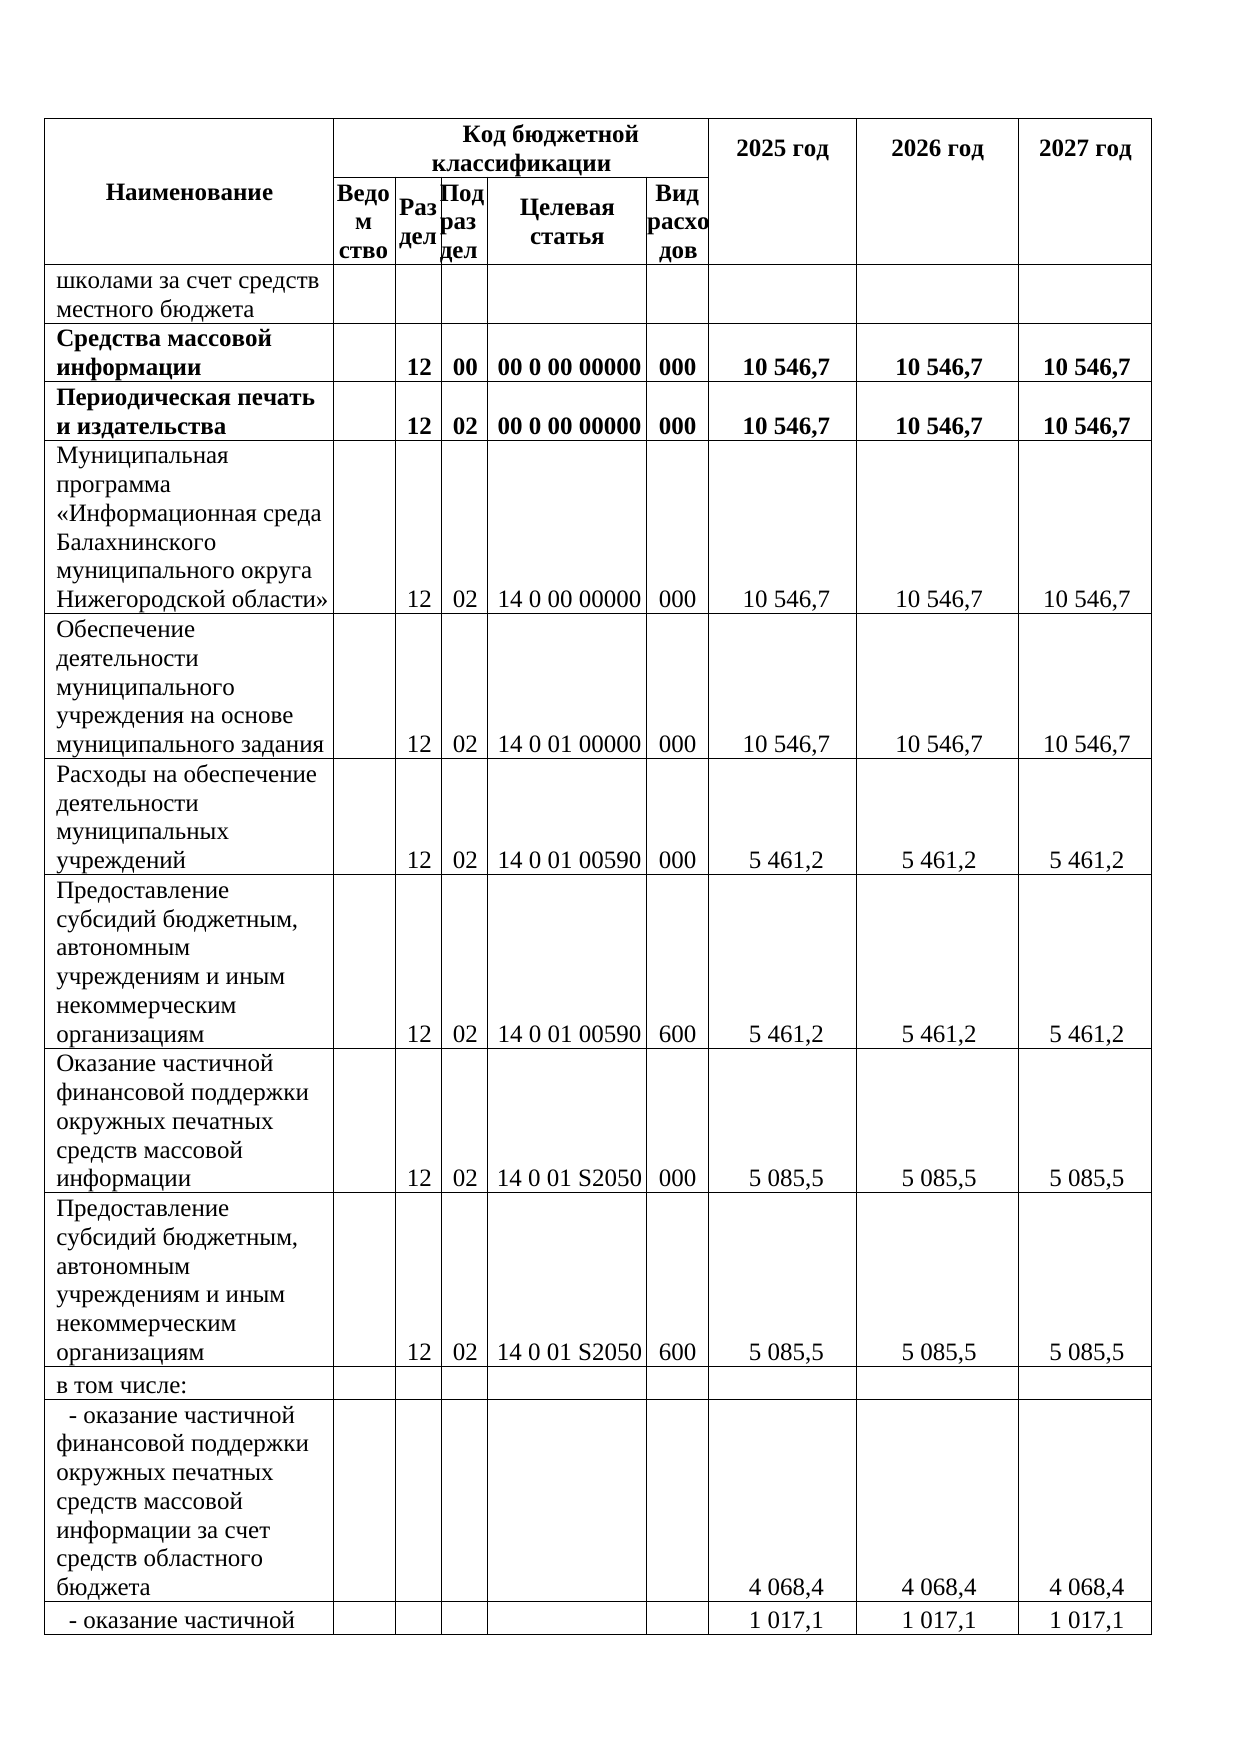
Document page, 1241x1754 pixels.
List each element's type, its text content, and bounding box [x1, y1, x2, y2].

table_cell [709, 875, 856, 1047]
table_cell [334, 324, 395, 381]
table_header Наименование [45, 119, 333, 264]
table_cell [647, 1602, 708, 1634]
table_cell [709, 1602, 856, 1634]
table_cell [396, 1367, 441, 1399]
table_header 2026 год [857, 119, 1018, 177]
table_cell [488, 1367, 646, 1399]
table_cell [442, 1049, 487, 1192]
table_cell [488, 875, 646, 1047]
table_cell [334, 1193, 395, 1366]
table_cell Ведом ство [334, 178, 395, 264]
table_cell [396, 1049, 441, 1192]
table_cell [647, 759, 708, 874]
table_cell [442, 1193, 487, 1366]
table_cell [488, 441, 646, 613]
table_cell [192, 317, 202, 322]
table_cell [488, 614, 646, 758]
table_cell [709, 177, 856, 264]
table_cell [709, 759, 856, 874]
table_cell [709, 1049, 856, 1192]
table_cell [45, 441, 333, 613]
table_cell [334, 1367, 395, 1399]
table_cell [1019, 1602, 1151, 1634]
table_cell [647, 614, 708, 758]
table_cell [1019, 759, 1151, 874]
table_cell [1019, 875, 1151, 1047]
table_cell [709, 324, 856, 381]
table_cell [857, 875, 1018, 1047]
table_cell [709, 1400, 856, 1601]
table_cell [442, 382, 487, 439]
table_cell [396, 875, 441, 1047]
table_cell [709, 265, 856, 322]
table_cell Целевая статья [488, 178, 646, 264]
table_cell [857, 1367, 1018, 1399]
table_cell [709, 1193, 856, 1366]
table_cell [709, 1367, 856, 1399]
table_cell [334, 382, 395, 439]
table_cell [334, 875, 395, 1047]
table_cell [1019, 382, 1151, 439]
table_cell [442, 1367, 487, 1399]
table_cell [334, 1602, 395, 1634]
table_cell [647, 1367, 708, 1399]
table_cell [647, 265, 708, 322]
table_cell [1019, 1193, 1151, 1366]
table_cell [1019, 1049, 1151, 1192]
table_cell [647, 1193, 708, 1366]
table_cell Раз дел [396, 178, 441, 264]
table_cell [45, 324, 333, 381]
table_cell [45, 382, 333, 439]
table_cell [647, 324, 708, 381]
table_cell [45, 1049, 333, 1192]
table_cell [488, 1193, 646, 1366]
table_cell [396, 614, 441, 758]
table_header 2025 год [709, 119, 856, 177]
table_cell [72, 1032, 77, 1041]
table_cell Под раз дел [442, 178, 487, 264]
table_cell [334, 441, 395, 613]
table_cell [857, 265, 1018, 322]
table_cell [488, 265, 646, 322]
table_header Код бюджетной классификации [334, 119, 708, 177]
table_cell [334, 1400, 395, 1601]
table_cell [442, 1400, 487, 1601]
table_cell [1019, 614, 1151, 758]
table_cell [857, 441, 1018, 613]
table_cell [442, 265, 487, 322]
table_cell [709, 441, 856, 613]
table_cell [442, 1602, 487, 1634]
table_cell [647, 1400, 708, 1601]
table_header 2027 год [1019, 119, 1151, 177]
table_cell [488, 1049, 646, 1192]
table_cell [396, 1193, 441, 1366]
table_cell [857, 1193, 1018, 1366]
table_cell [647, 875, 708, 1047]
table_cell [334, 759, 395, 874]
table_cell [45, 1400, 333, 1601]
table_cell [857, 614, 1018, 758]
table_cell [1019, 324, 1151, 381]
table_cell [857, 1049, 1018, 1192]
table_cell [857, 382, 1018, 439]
table_cell [857, 177, 1018, 264]
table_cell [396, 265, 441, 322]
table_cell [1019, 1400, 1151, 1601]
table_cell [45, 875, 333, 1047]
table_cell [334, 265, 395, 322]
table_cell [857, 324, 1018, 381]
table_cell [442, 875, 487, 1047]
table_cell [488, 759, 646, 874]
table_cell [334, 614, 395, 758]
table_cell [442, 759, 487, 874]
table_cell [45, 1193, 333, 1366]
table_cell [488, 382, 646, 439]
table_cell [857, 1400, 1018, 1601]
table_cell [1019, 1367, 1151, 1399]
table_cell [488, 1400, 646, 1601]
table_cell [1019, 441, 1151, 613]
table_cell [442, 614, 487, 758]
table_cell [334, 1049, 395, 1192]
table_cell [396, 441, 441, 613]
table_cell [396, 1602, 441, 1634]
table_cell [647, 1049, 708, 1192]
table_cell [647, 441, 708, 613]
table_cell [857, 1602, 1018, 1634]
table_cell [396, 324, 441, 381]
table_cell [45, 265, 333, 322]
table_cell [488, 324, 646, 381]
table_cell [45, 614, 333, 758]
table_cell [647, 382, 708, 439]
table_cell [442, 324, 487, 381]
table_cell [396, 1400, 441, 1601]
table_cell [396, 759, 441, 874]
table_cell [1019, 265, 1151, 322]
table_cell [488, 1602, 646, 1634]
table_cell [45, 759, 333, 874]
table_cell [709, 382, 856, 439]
table_cell [1019, 177, 1151, 264]
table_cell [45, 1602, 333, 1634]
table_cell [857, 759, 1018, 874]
table_cell Вид расходов [647, 178, 708, 264]
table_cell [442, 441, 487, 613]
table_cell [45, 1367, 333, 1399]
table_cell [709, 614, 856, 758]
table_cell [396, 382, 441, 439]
